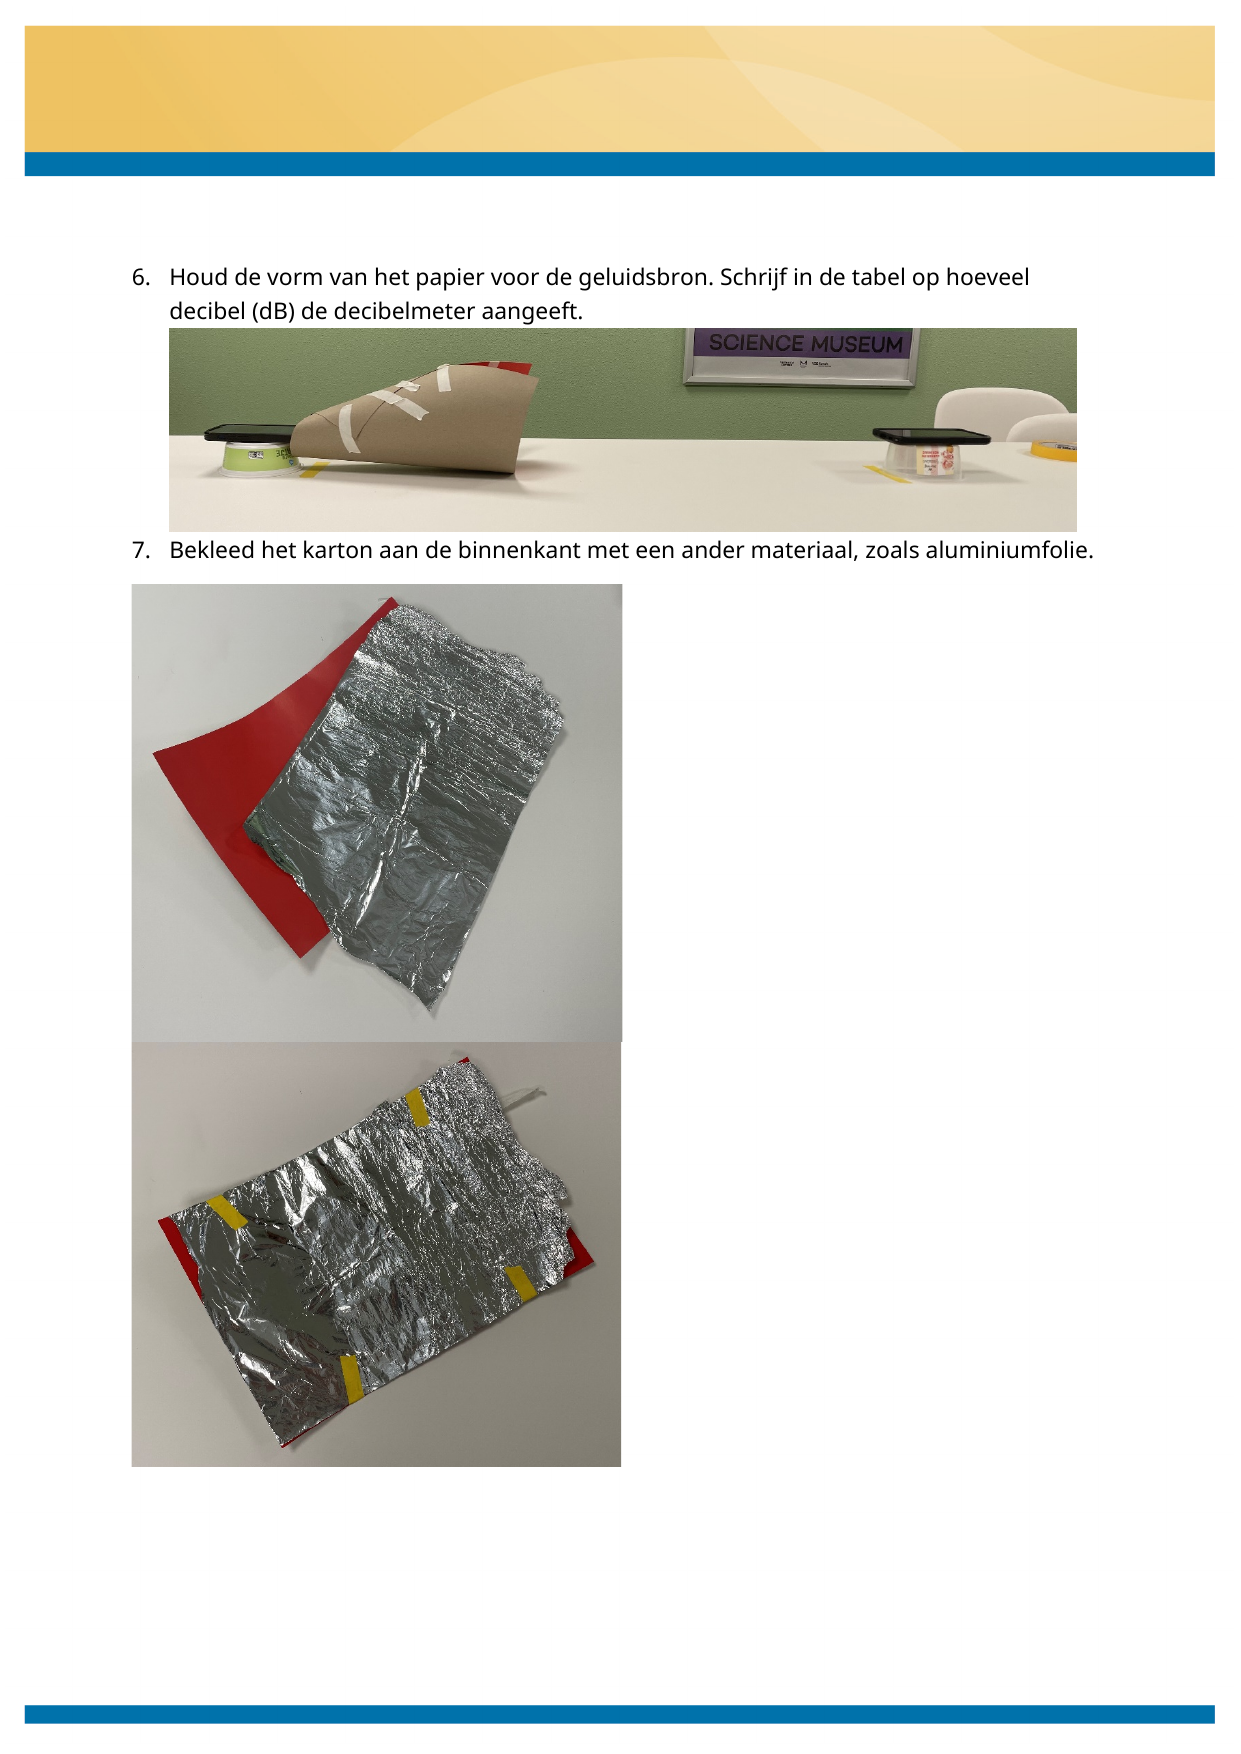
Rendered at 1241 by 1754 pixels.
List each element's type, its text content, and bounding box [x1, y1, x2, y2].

list Bekleed het karton aan de binnenkant met een ander materiaal, zoals aluminiumfolie. [132, 534, 1108, 565]
list Houd de vorm van het papier voor de geluidsbron. Schrijf in de tabel op hoeveel decibel (dB) de decibelmeter aangeeft. [132, 261, 1108, 531]
picture [4, 6, 1235, 1744]
